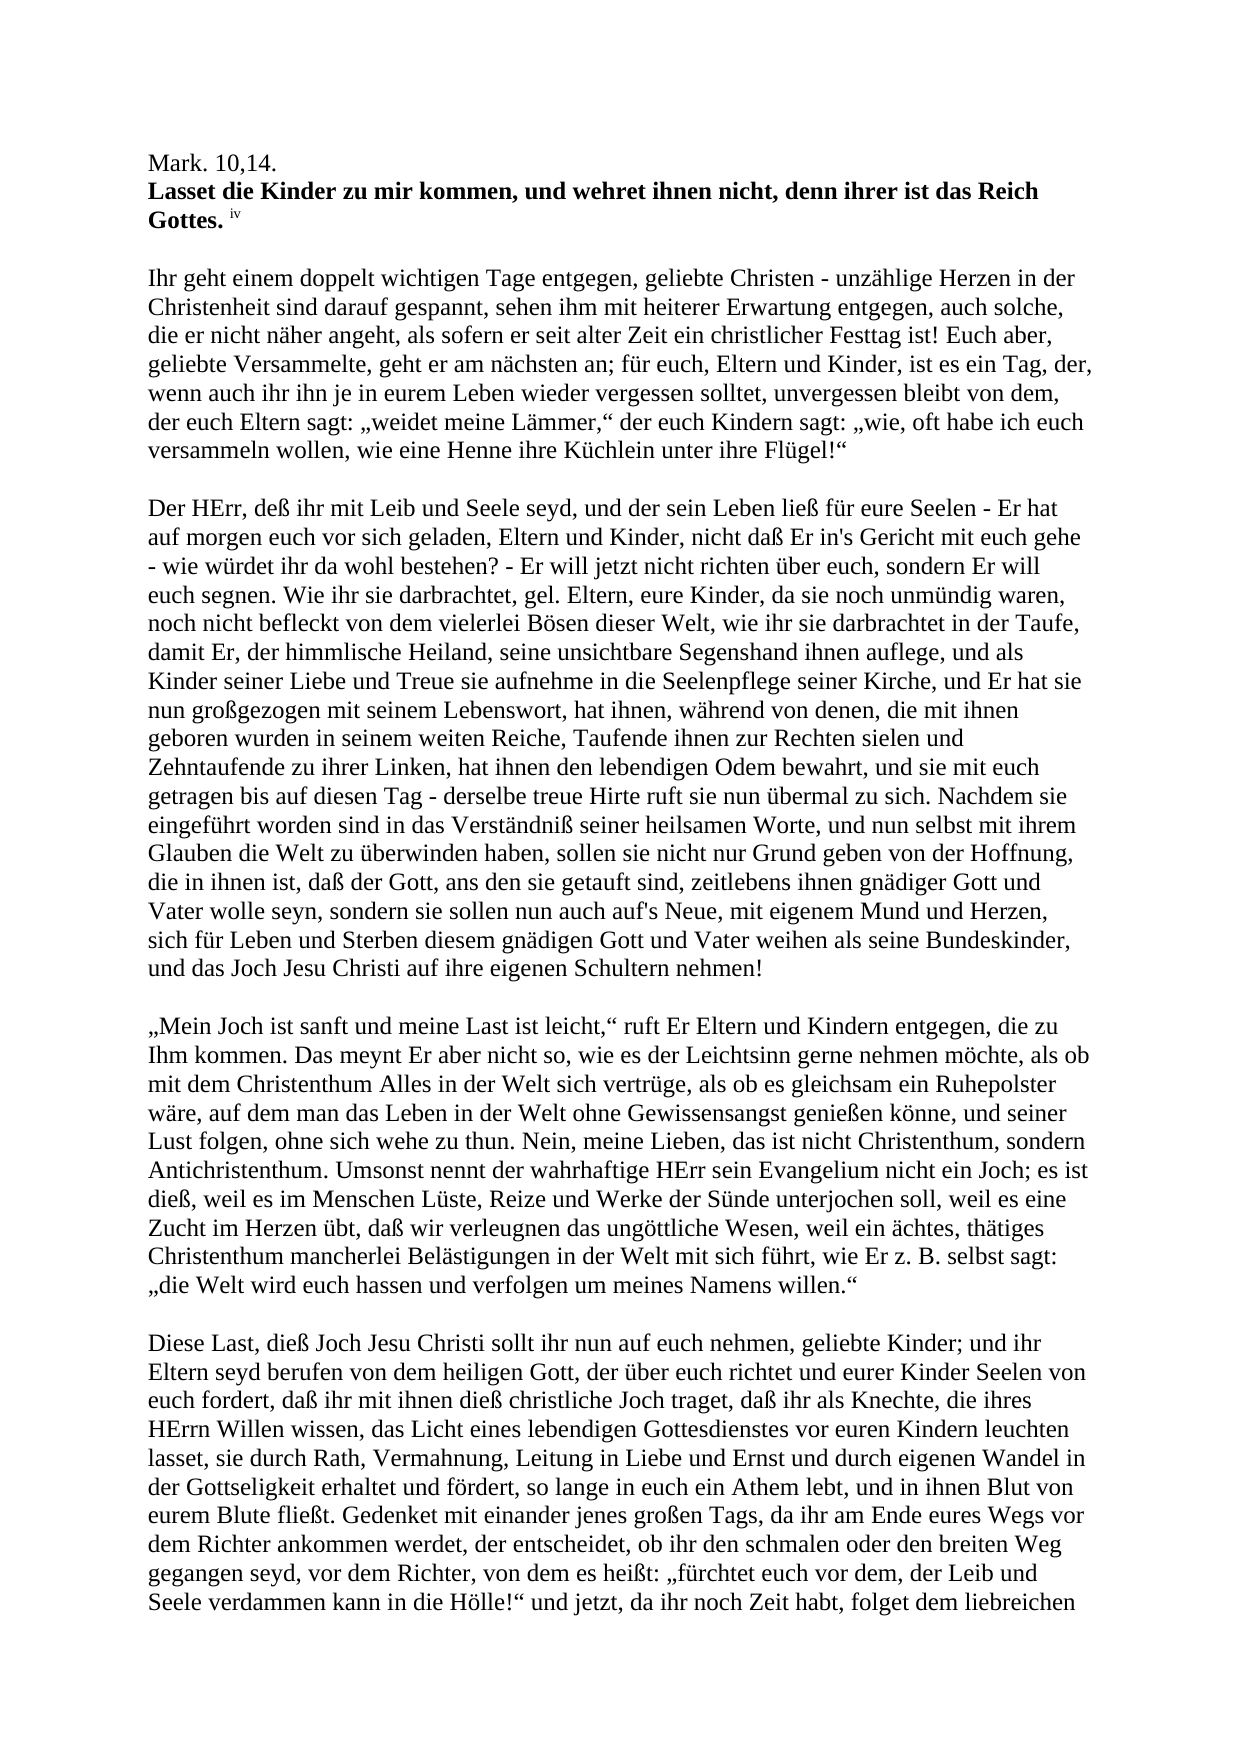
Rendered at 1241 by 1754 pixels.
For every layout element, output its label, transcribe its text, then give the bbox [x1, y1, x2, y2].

text Ihr geht einem doppelt wichtigen Tage entgegen, geliebte Christen - unzählige Herzen in der Christenheit sind darauf gespannt, sehen ihm mit heiterer Erwartung entgegen, auch solche, die er nicht näher angeht, als sofern er seit alter Zeit ein christlicher Festtag ist! Euch aber, geliebte Versammelte, geht er am nächsten an; für euch, Eltern und Kinder, ist es ein Tag, der, wenn auch ihr ihn je in eurem Leben wieder vergessen solltet, unvergessen bleibt von dem, der euch Eltern sagt: „weidet meine Lämmer,“ der euch Kindern sagt: „wie, oft habe ich euch versammeln wollen, wie eine Henne ihre Küchlein unter ihre Flügel!“ [148, 263, 1093, 464]
text „Mein Joch ist sanft und meine Last ist leicht,“ ruft Er Eltern und Kindern entgegen, die zu Ihm kommen. Das meynt Er aber nicht so, wie es der Leichtsinn gerne nehmen möchte, als ob mit dem Christenthum Alles in der Welt sich vertrüge, als ob es gleichsam ein Ruhepolster wäre, auf dem man das Leben in der Welt ohne Gewissensangst genießen könne, und seiner Lust folgen, ohne sich wehe zu thun. Nein, meine Lieben, das ist nicht Christenthum, sondern Antichristenthum. Umsonst nennt der wahrhaftige HErr sein Evangelium nicht ein Joch; es ist dieß, weil es im Menschen Lüste, Reize und Werke der Sünde unterjochen soll, weil es eine Zucht im Herzen übt, daß wir verleugnen das ungöttliche Wesen, weil ein ächtes, thätiges Christenthum mancherlei Belästigungen in der Welt mit sich führt, wie Er z. B. selbst sagt: „die Welt wird euch hassen und verfolgen um meines Namens willen.“ [148, 1011, 1093, 1299]
text Der HErr, deß ihr mit Leib und Seele seyd, und der sein Leben ließ für eure Seelen - Er hat auf morgen euch vor sich geladen, Eltern und Kinder, nicht daß Er in's Gericht mit euch gehe - wie würdet ihr da wohl bestehen? - Er will jetzt nicht richten über euch, sondern Er will euch segnen. Wie ihr sie darbrachtet, gel. Eltern, eure Kinder, da sie noch unmündig waren, noch nicht befleckt von dem vielerlei Bösen dieser Welt, wie ihr sie darbrachtet in der Taufe, damit Er, der himmlische Heiland, seine unsichtbare Segenshand ihnen auflege, und als Kinder seiner Liebe und Treue sie aufnehme in die Seelenpflege seiner Kirche, und Er hat sie nun großgezogen mit seinem Lebenswort, hat ihnen, während von denen, die mit ihnen geboren wurden in seinem weiten Reiche, Taufende ihnen zur Rechten sielen und Zehntaufende zu ihrer Linken, hat ihnen den lebendigen Odem bewahrt, und sie mit euch getragen bis auf diesen Tag - derselbe treue Hirte ruft sie nun übermal zu sich. Nachdem sie eingeführt worden sind in das Verständniß seiner heilsamen Worte, und nun selbst mit ihrem Glauben die Welt zu überwinden haben, sollen sie nicht nur Grund geben von der Hoffnung, die in ihnen ist, daß der Gott, ans den sie getauft sind, zeitlebens ihnen gnädiger Gott und Vater wolle seyn, sondern sie sollen nun auch auf's Neue, mit eigenem Mund und Herzen, sich für Leben und Sterben diesem gnädigen Gott und Vater weihen als seine Bundeskinder, und das Joch Jesu Christi auf ihre eigenen Schultern nehmen! [148, 493, 1093, 982]
text Mark. 10,14. Lasset die Kinder zu mir kommen, und wehret ihnen nicht, denn ihrer ist das Reich Gottes. [148, 148, 1093, 234]
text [148, 1328, 1093, 1616]
